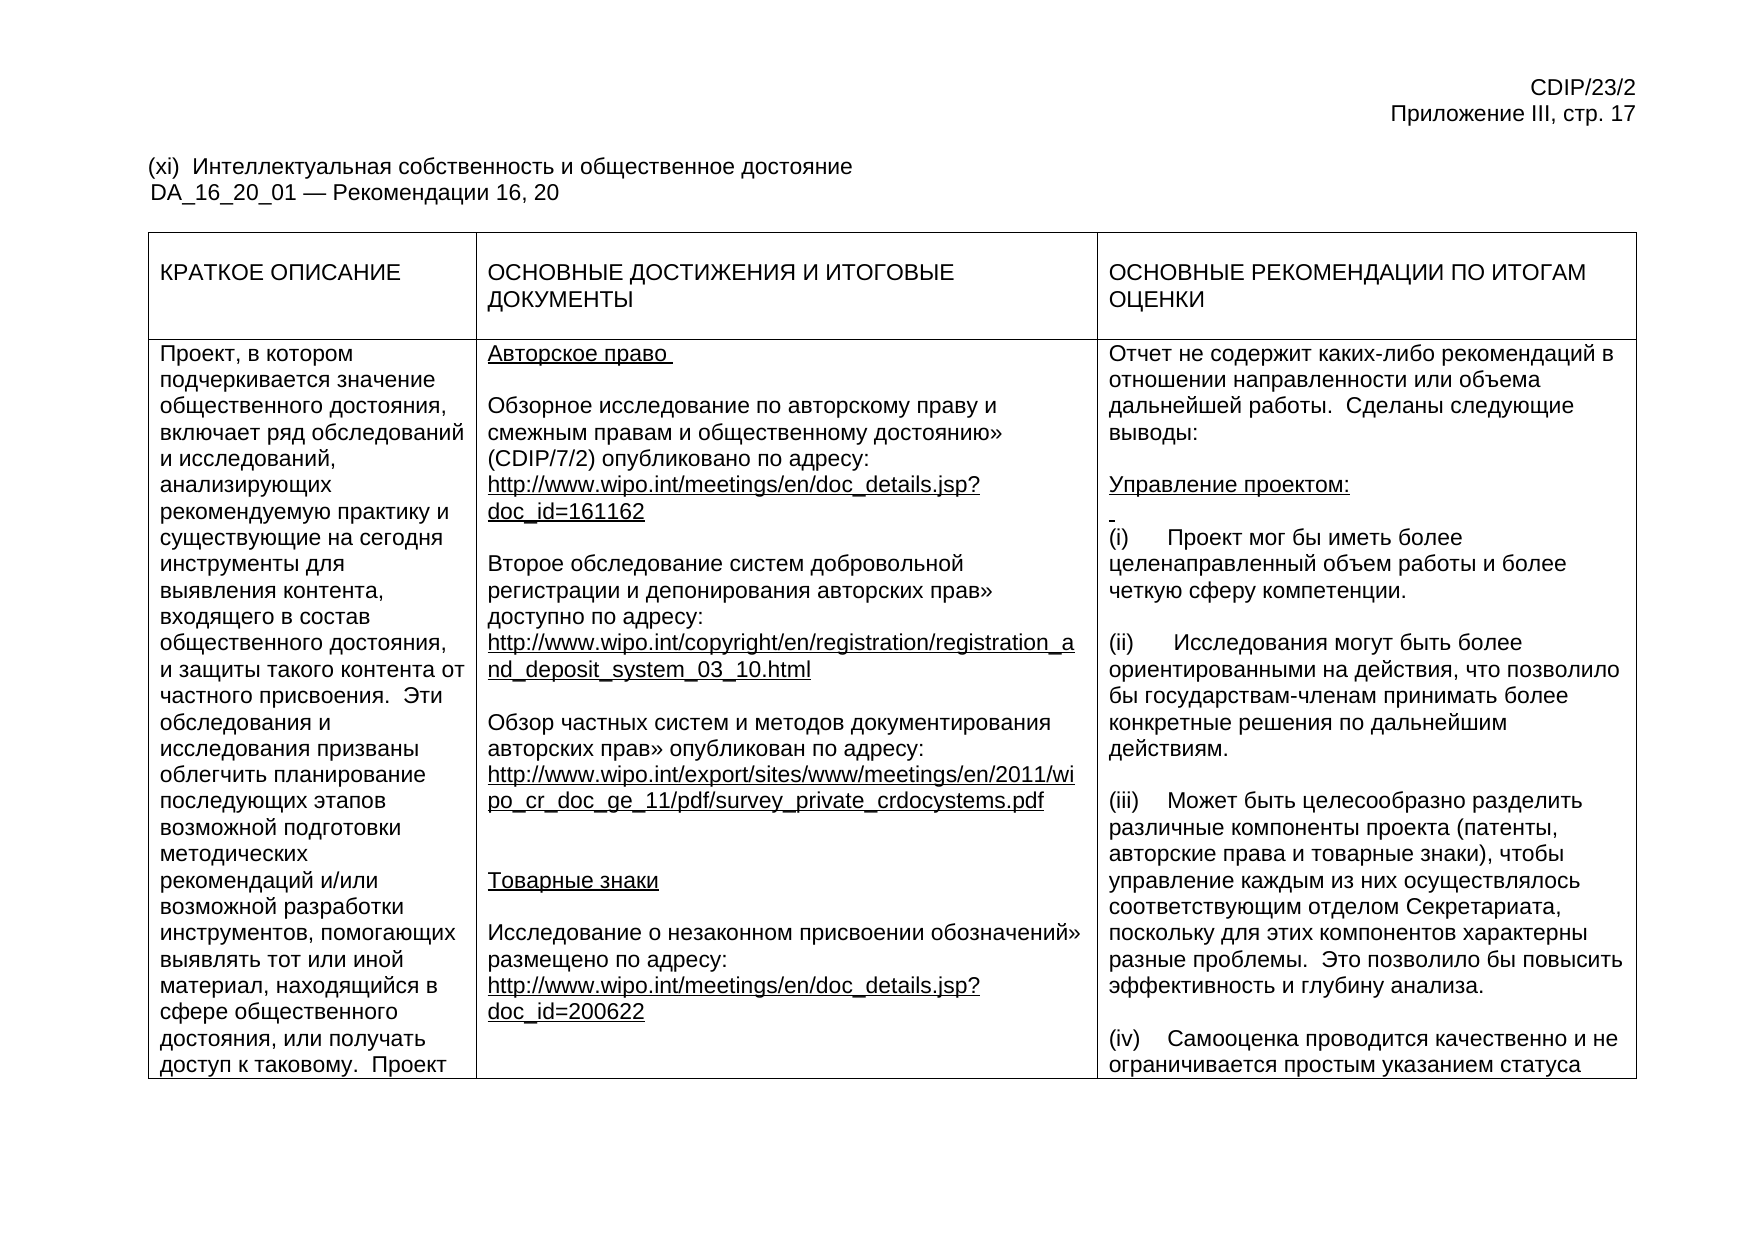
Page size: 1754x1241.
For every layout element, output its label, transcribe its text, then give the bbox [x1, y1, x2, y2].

table_header ОСНОВНЫЕ ДОСТИЖЕНИЯ И ИТОГОВЫЕ ДОКУМЕНТЫ [477, 233, 1097, 338]
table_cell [1098, 340, 1636, 1077]
text (xi) Интеллектуальная собственность и общественное достояние [148, 153, 1636, 179]
table_header ОСНОВНЫЕ РЕКОМЕНДАЦИИ ПО ИТОГАМ ОЦЕНКИ [1098, 233, 1636, 338]
table_header КРАТКОЕ ОПИСАНИЕ [149, 233, 476, 338]
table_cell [477, 340, 1097, 1077]
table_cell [149, 340, 476, 1077]
text DA_16_20_01 — Рекомендации 16, 20 [137, 179, 1636, 206]
